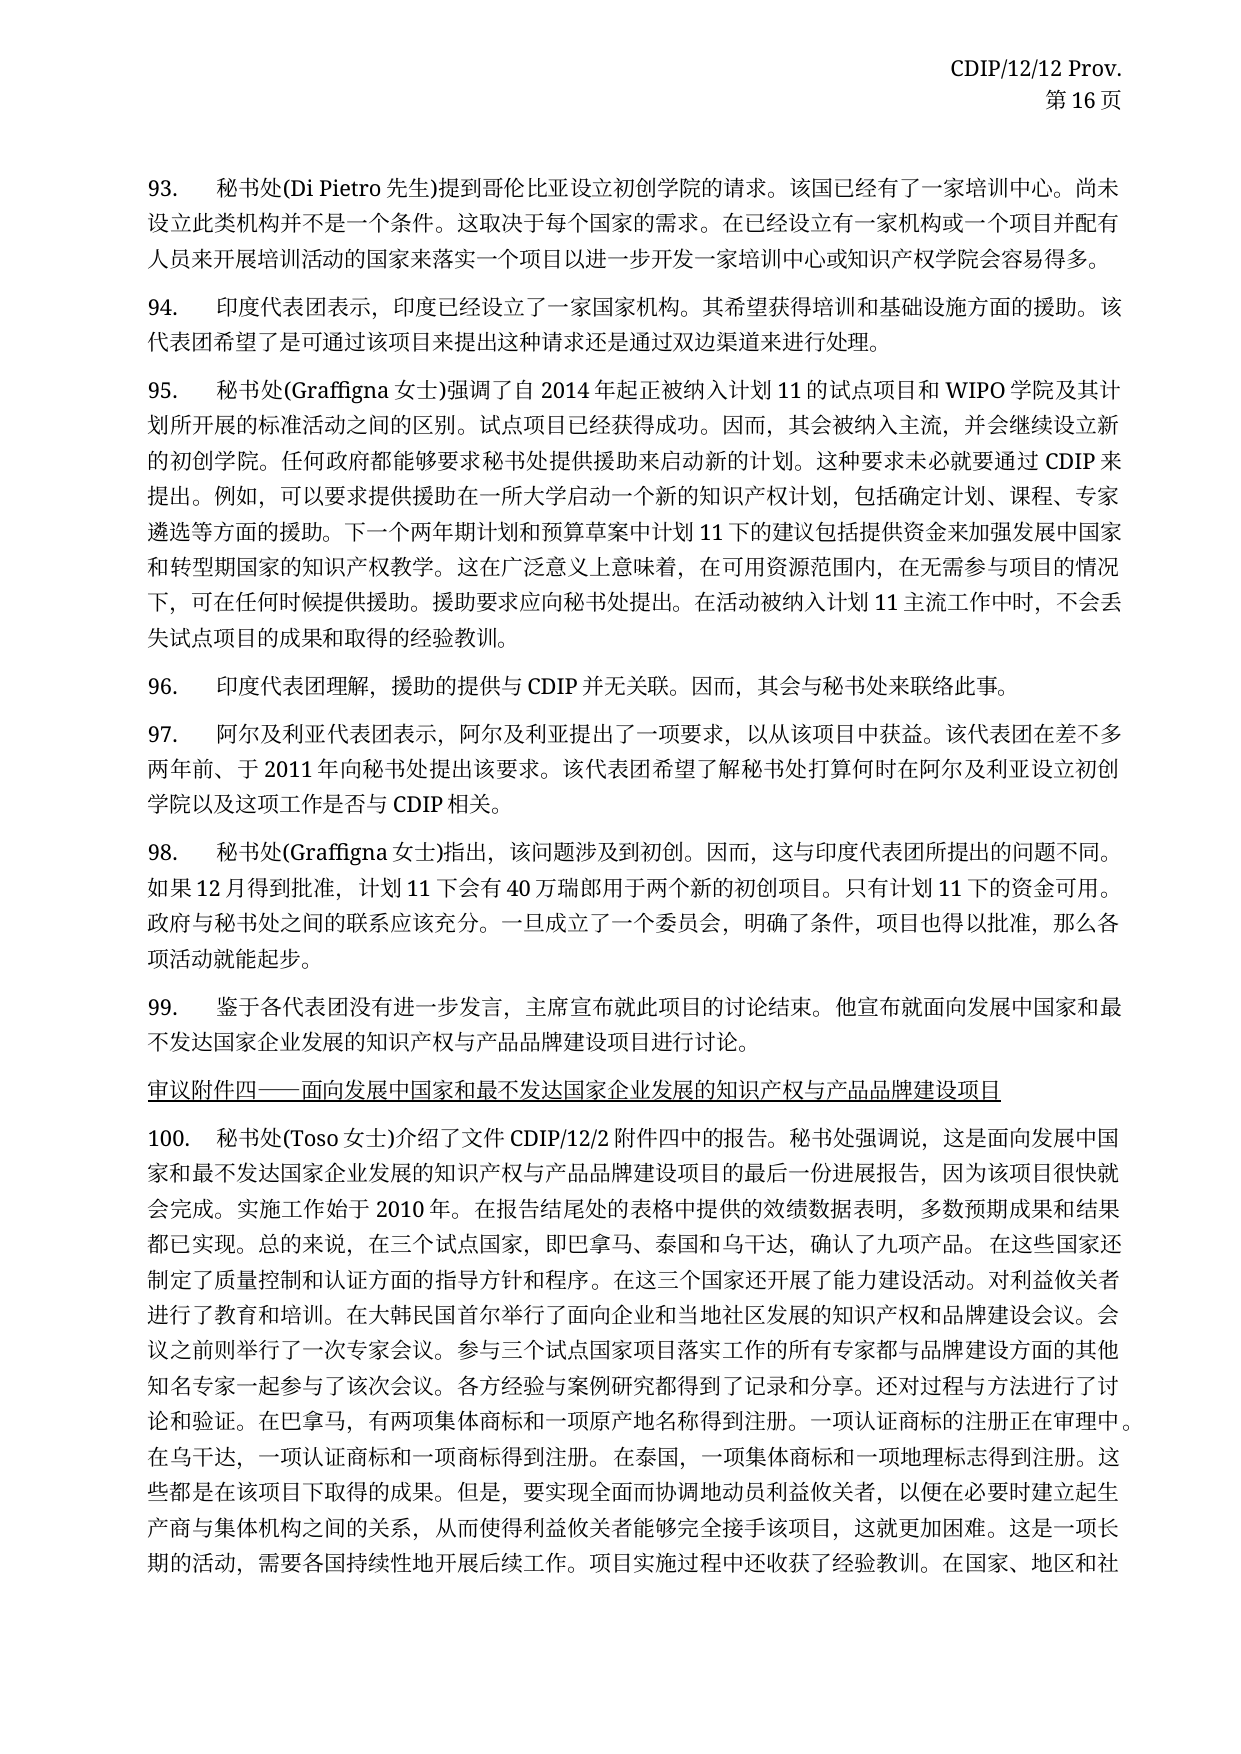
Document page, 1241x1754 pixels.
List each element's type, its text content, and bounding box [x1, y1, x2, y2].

list 印度代表团理解，援助的提供与CDIP并无关联。因而，其会与秘书处来联络此事。 [148, 665, 1122, 701]
text 审议附件四——面向发展中国家和最不发达国家企业发展的知识产权与产品品牌建设项目 [148, 1069, 1122, 1105]
list 秘书处(Graffigna女士)指出，该问题涉及到初创。因而，这与印度代表团所提出的问题不同。如果12月得到批准，计划11下会有40万瑞郎用于两个新的初创项目。只有计划11下的资金可用。政府与秘书处之间的联系应该充分。一旦成立了一个委员会，明确了条件，项目也得以批准，那么各项活动就能起步。 [148, 832, 1122, 973]
list 秘书处(Di Pietro先生)提到哥伦比亚设立初创学院的请求。该国已经有了一家培训中心。尚未设立此类机构并不是一个条件。这取决于每个国家的需求。在已经设立有一家机构或一个项目并配有人员来开展培训活动的国家来落实一个项目以进一步开发一家培训中心或知识产权学院会容易得多。 [148, 167, 1122, 273]
list 秘书处(Graffigna女士)强调了自2014年起正被纳入计划11的试点项目和WIPO学院及其计划所开展的标准活动之间的区别。试点项目已经获得成功。因而，其会被纳入主流，并会继续设立新的初创学院。任何政府都能够要求秘书处提供援助来启动新的计划。这种要求未必就要通过CDIP来提出。例如，可以要求提供援助在一所大学启动一个新的知识产权计划，包括确定计划、课程、专家遴选等方面的援助。下一个两年期计划和预算草案中计划11下的建议包括提供资金来加强发展中国家和转型期国家的知识产权教学。这在广泛意义上意味着，在可用资源范围内，在无需参与项目的情况下，可在任何时候提供援助。援助要求应向秘书处提出。在活动被纳入计划11主流工作中时，不会丢失试点项目的成果和取得的经验教训。 [148, 369, 1122, 653]
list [148, 1117, 1122, 1578]
list 鉴于各代表团没有进一步发言，主席宣布就此项目的讨论结束。他宣布就面向发展中国家和最不发达国家企业发展的知识产权与产品品牌建设项目进行讨论。 [148, 986, 1122, 1057]
list 阿尔及利亚代表团表示，阿尔及利亚提出了一项要求，以从该项目中获益。该代表团在差不多两年前、于2011年向秘书处提出该要求。该代表团希望了解秘书处打算何时在阿尔及利亚设立初创学院以及这项工作是否与CDIP相关。 [148, 713, 1122, 819]
list 印度代表团表示，印度已经设立了一家国家机构。其希望获得培训和基础设施方面的援助。该代表团希望了是可通过该项目来提出这种请求还是通过双边渠道来进行处理。 [148, 286, 1122, 357]
